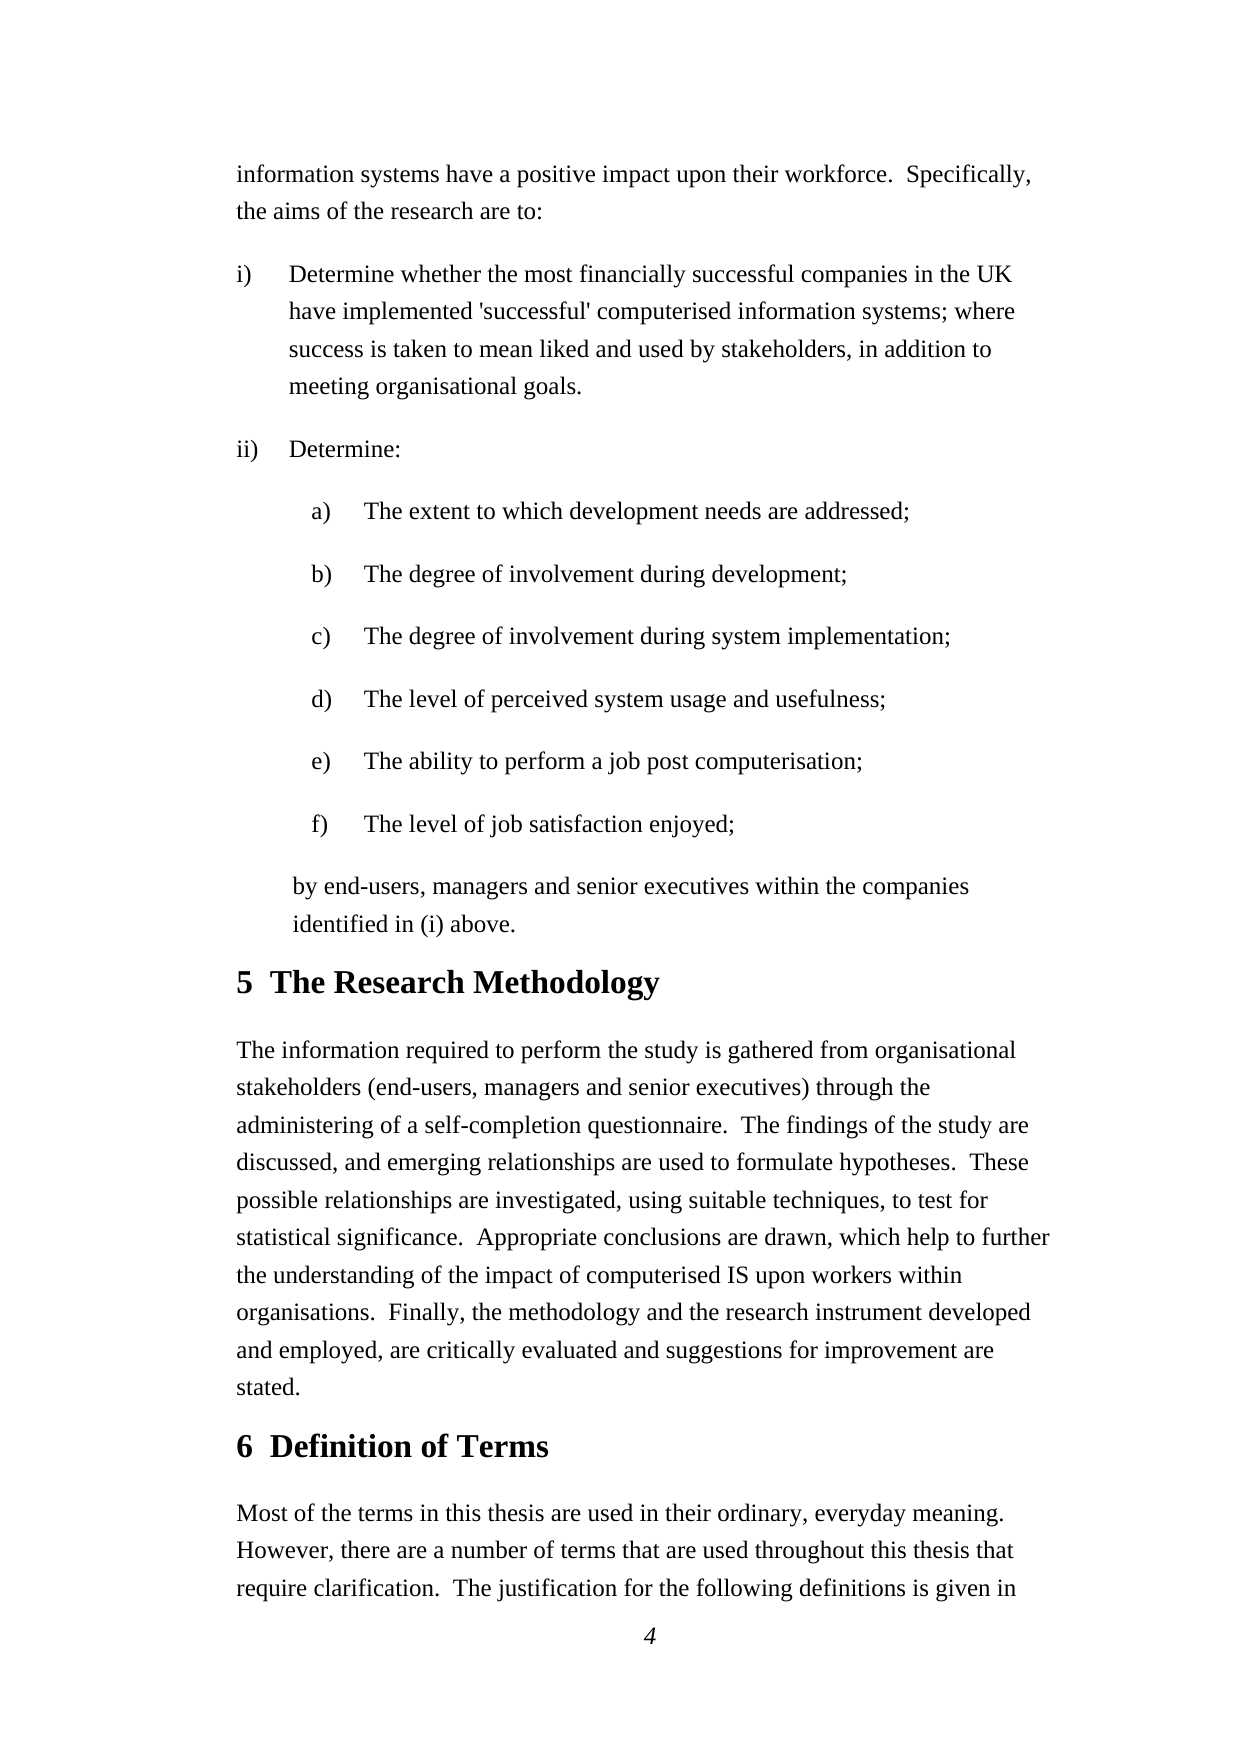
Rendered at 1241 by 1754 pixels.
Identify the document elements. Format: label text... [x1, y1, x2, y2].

text ii) Determine: [236, 425, 1063, 463]
text f) The level of job satisfaction enjoyed; [311, 800, 1063, 838]
text The information required to perform the study is gathered from organisational stakeholders (end-users, managers and senior executives) through the administering of a self-completion questionnaire. The findings of the study are discussed, and emerging relationships are used to formulate hypotheses. These possible relationships are investigated, using suitable techniques, to test for statistical significance. Appropriate conclusions are drawn, which help to further the understanding of the impact of computerised IS upon workers within organisations. Finally, the methodology and the research instrument developed and employed, are critically evaluated and suggestions for improvement are stated. [236, 1026, 1063, 1401]
text a) The extent to which development needs are addressed; [311, 488, 1063, 525]
subtitle The Research Methodology [236, 963, 1063, 1001]
text by end-users, managers and senior executives within the companies identified in (i) above. [292, 863, 1063, 938]
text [236, 150, 1063, 225]
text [236, 1489, 1063, 1602]
text i) Determine whether the most financially successful companies in the UK have implemented 'successful' computerised information systems; where success is taken to mean liked and used by stakeholders, in addition to meeting organisational goals. [236, 250, 1063, 400]
text b) The degree of involvement during development; [311, 550, 1063, 588]
subtitle Definition of Terms [236, 1426, 1063, 1464]
text c) The degree of involvement during system implementation; [311, 613, 1063, 650]
text d) The level of perceived system usage and usefulness; [311, 675, 1063, 713]
text e) The ability to perform a job post computerisation; [311, 738, 1063, 775]
